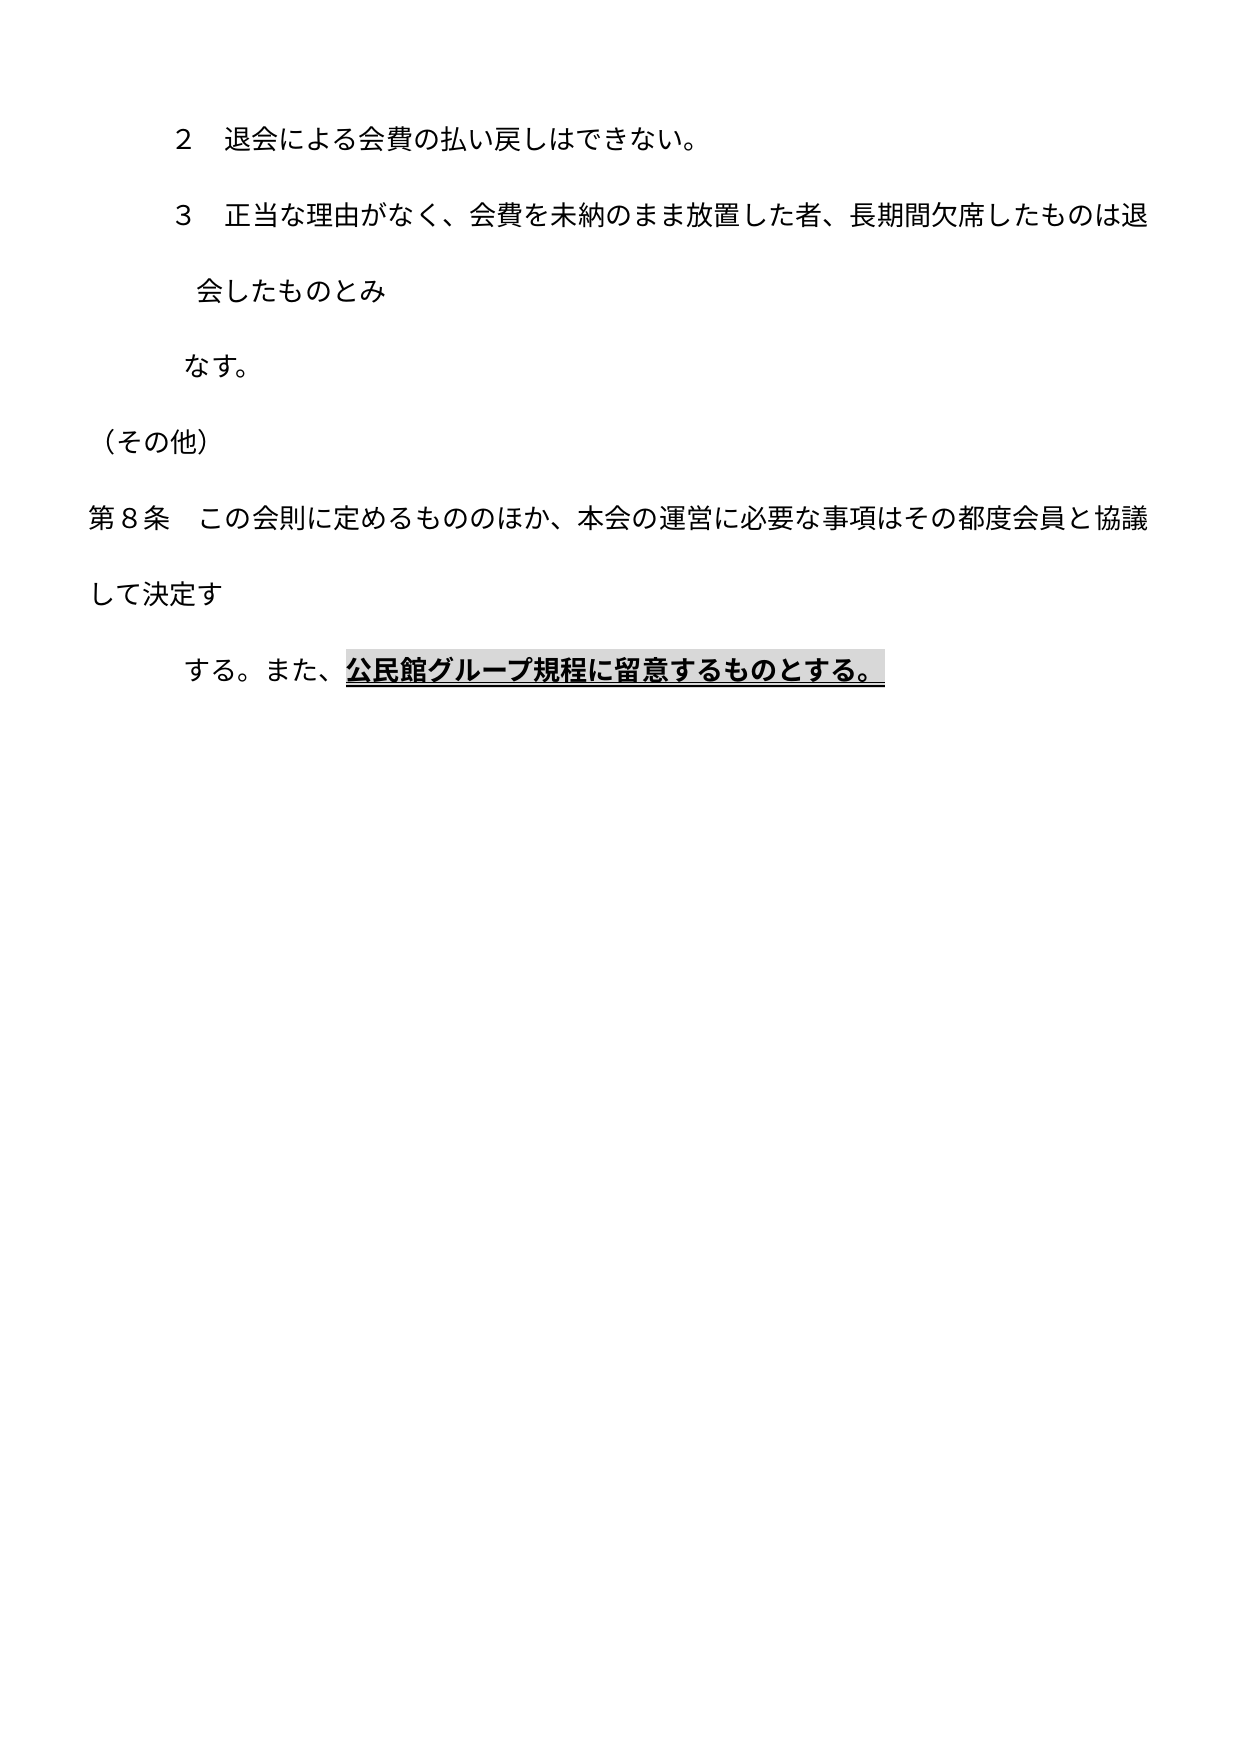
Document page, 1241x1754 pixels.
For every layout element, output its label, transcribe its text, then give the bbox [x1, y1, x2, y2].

text 第８条 この会則に定めるもののほか、本会の運営に必要な事項はその都度会員と協議して決定す [89, 479, 1152, 631]
text ３ 正当な理由がなく、会費を未納のまま放置した者、長期間欠席したものは退会したものとみ [89, 176, 1152, 327]
text なす。 [184, 327, 1152, 403]
text する。また、公民館グループ規程に留意するものとする。 [89, 631, 1152, 706]
text （その他） [89, 403, 1152, 479]
text ２ 退会による会費の払い戻しはできない。 [89, 100, 1152, 176]
